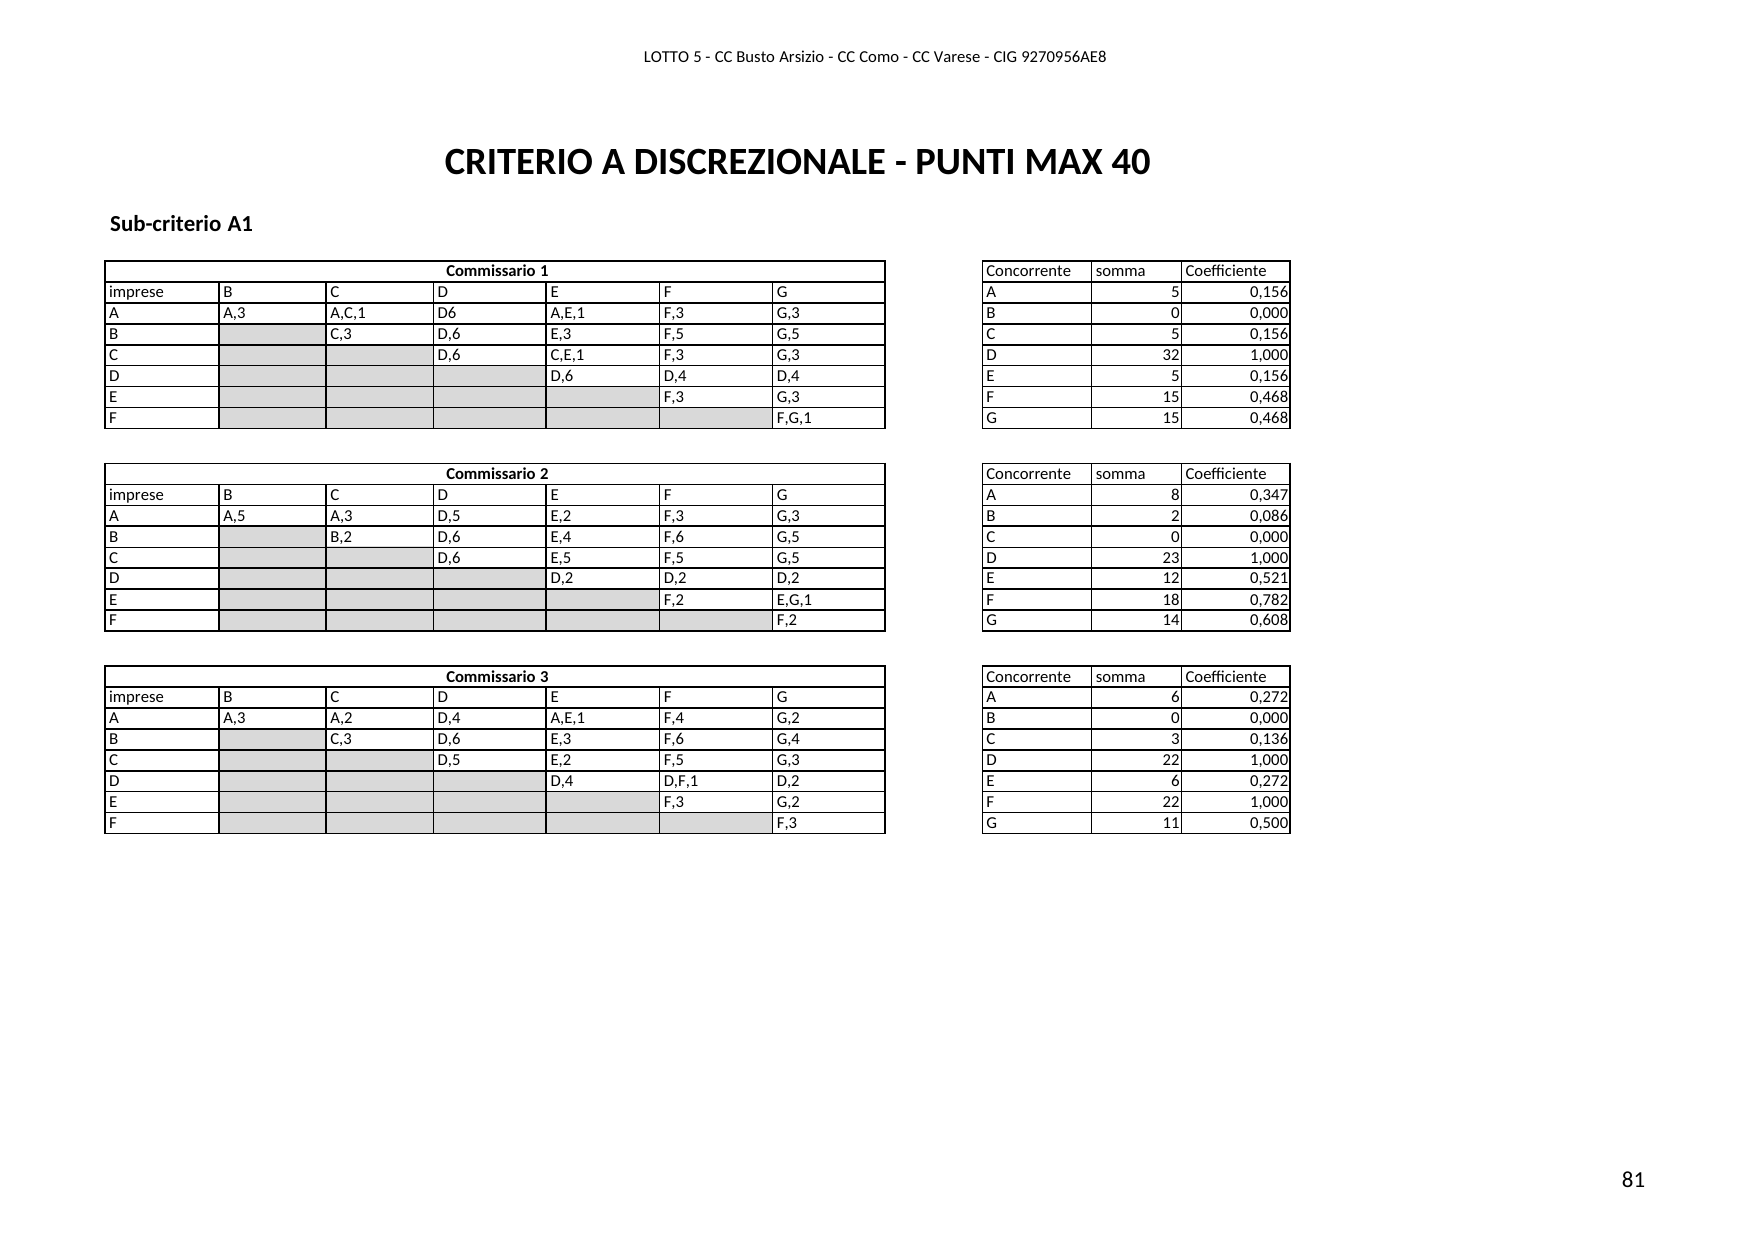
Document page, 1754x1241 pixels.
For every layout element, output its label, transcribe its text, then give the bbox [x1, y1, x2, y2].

subtitle Sub-criterio A1 [110, 209, 1656, 237]
text CRITERIO A DISCREZIONALE - PUNTI MAX 40 [444, 137, 1656, 184]
